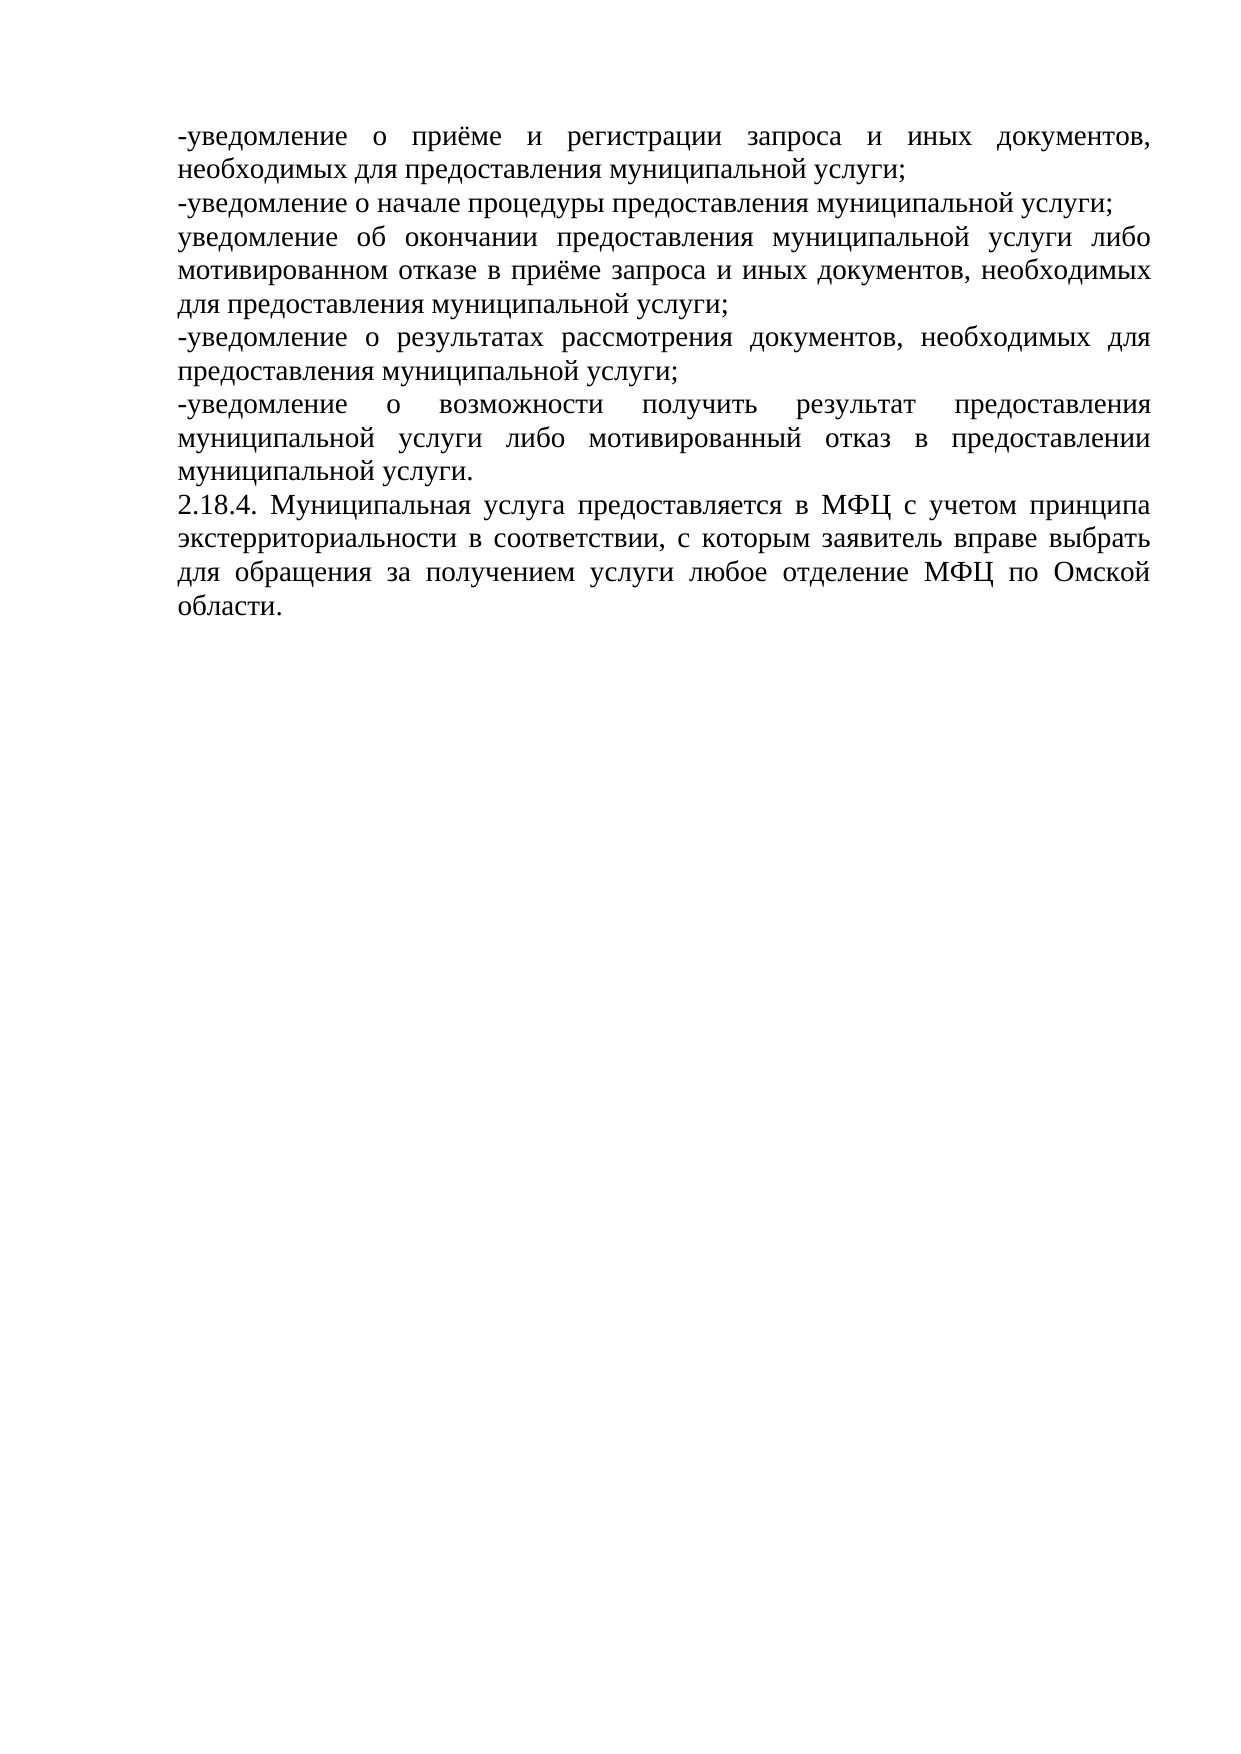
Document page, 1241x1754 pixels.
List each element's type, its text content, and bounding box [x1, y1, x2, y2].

text уведомление об окончании предоставления муниципальной услуги либо мотивированном отказе в приёме запроса и иных документов, необходимых для предоставления муниципальной услуги; [177, 219, 1152, 319]
text -уведомление о приёме и регистрации запроса и иных документов, необходимых для предоставления муниципальной услуги; [177, 118, 1152, 185]
text -уведомление о начале процедуры предоставления муниципальной услуги; [177, 185, 1152, 219]
text 2.18.4. Муниципальная услуга предоставляется в МФЦ с учетом принципа экстерриториальности в соответствии, с которым заявитель вправе выбрать для обращения за получением услуги любое отделение МФЦ по Омской области. [177, 487, 1152, 621]
text -уведомление о результатах рассмотрения документов, необходимых для предоставления муниципальной услуги; [177, 319, 1152, 386]
text -уведомление о возможности получить результат предоставления муниципальной услуги либо мотивированный отказ в предоставлении муниципальной услуги. [177, 386, 1152, 487]
